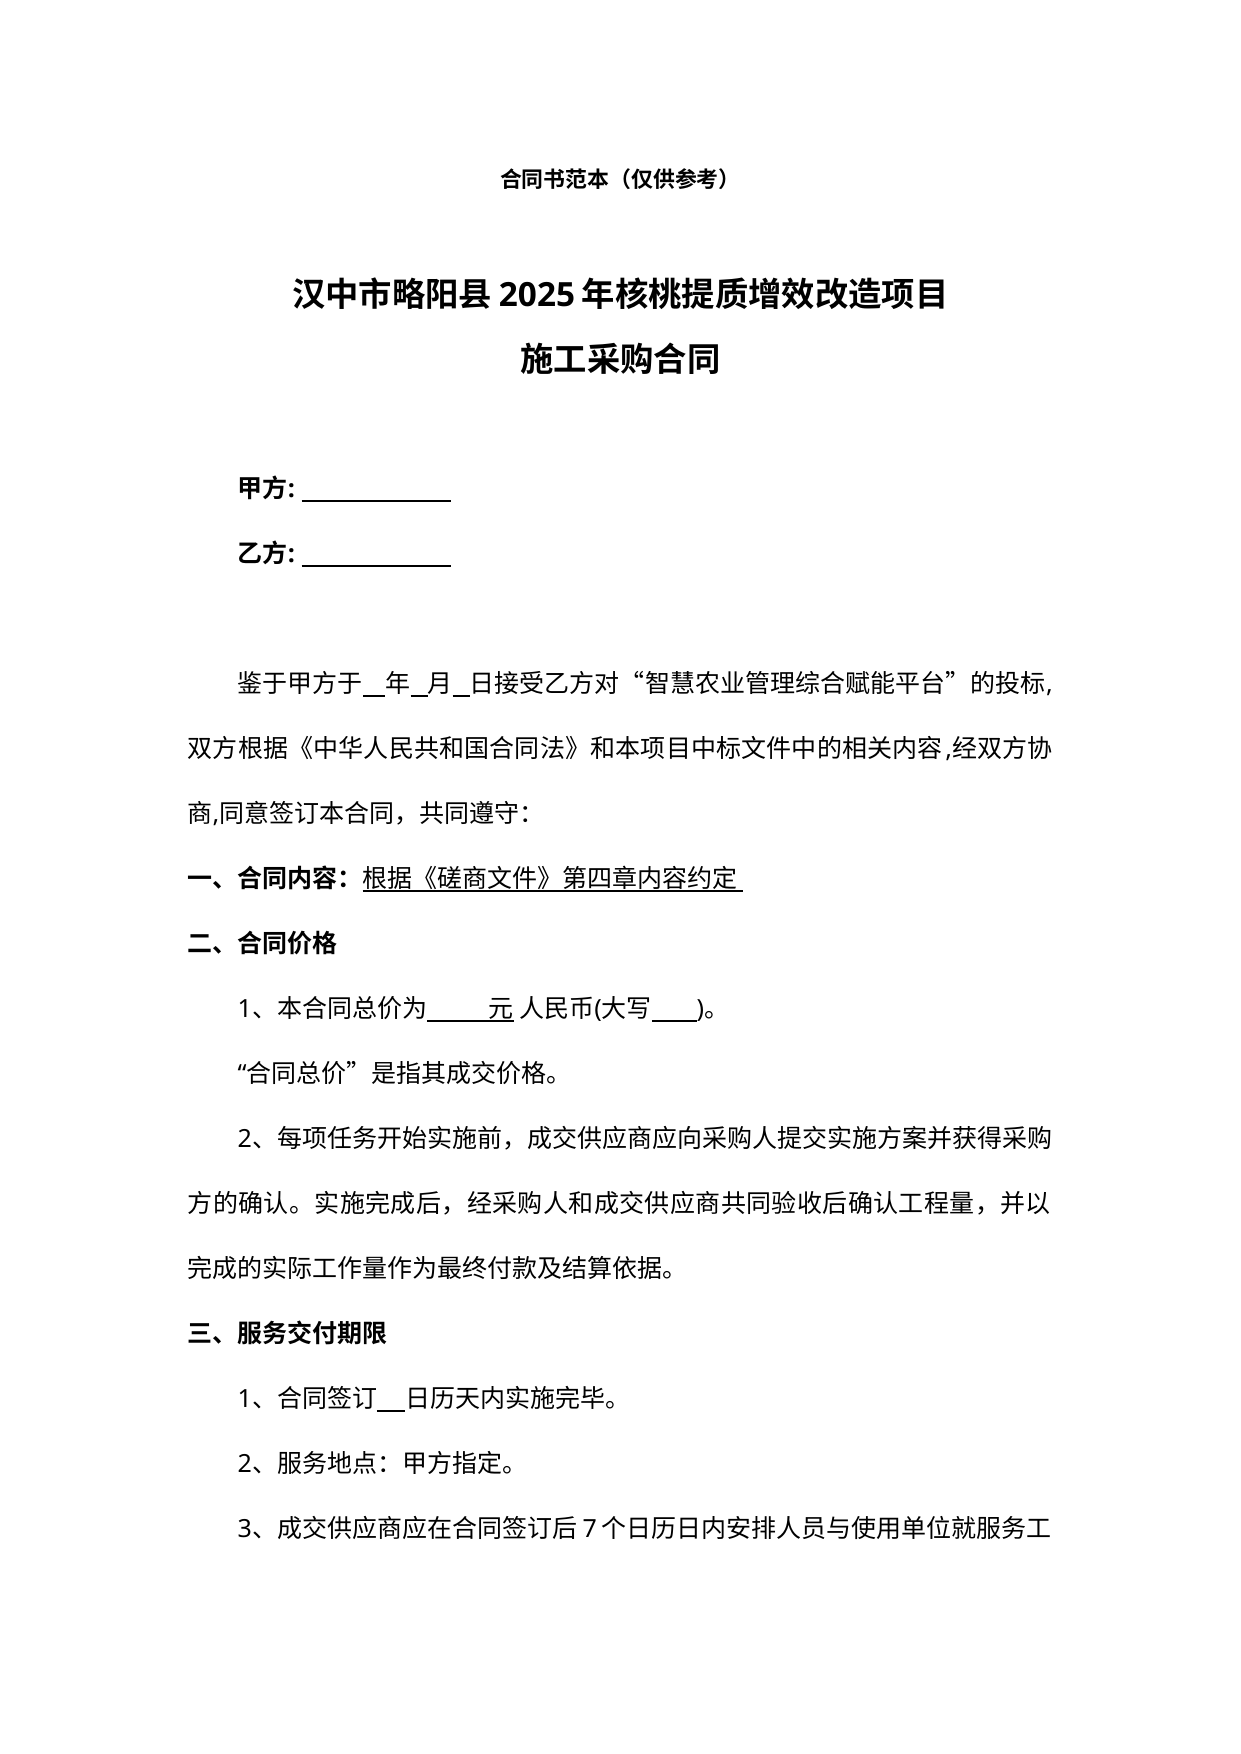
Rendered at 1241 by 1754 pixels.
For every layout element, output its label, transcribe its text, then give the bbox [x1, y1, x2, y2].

text 施工采购合同 [187, 324, 1053, 389]
text 1、合同签订 日历天内实施完毕。 [187, 1364, 1053, 1429]
text 汉中市略阳县2025年核桃提质增效改造项目 [187, 259, 1053, 324]
text “合同总价”是指其成交价格。 [187, 1039, 1053, 1104]
text 二、合同价格 [187, 909, 1053, 974]
text 三、服务交付期限 [187, 1299, 1053, 1364]
text 1、本合同总价为 元 人民币(大写 )。 [187, 974, 1053, 1039]
text 2、每项任务开始实施前，成交供应商应向采购人提交实施方案并获得采购方的确认。实施完成后，经采购人和成交供应商共同验收后确认工程量，并以完成的实际工作量作为最终付款及结算依据。 [187, 1104, 1053, 1299]
text 甲方: [187, 454, 1053, 519]
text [187, 1494, 1053, 1559]
list 合同内容：根据《磋商文件》第四章内容约定 [187, 844, 1053, 909]
title 合同书范本（仅供参考） [187, 162, 1053, 194]
text 鉴于甲方于 年 月 日接受乙方对“智慧农业管理综合赋能平台”的投标,双方根据《中华人民共和国合同法》和本项目中标文件中的相关内容,经双方协商,同意签订本合同，共同遵守： [187, 649, 1053, 844]
text 乙方: [187, 519, 1053, 584]
text 2、服务地点：甲方指定。 [187, 1429, 1053, 1494]
